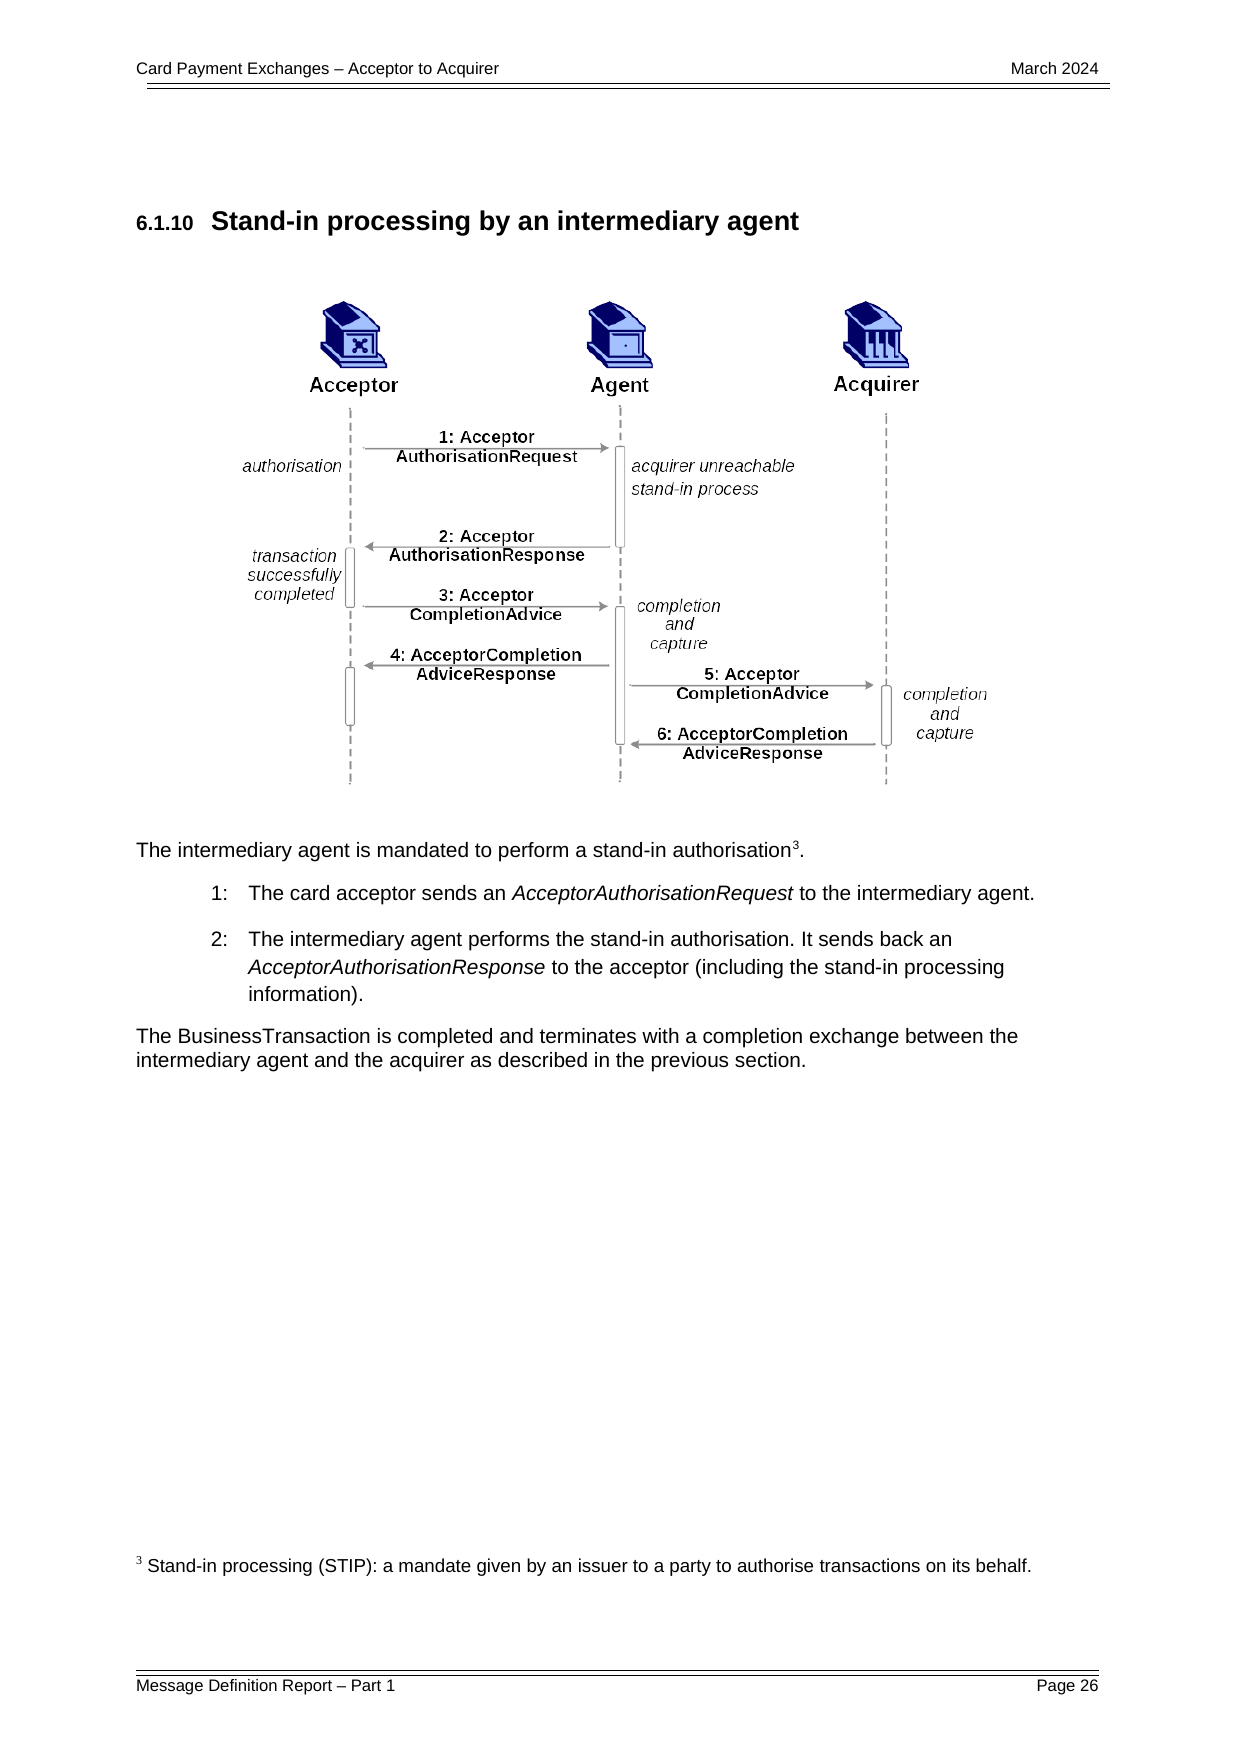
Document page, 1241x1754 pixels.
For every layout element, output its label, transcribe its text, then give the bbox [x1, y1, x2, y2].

text The intermediary agent performs the stand-in authorisation. It sends back an AcceptorAuthorisationResponse to the acceptor (including the stand-in processing information). [211, 927, 1104, 1006]
text The intermediary agent is mandated to perform a stand-in authorisation. [136, 838, 1104, 862]
text The BusinessTransaction is completed and terminates with a completion exchange between the intermediary agent and the acquirer as described in the previous section. [136, 1024, 1104, 1072]
subtitle Stand-in processing by an intermediary agent [136, 205, 1104, 236]
list The card acceptor sends an AcceptorAuthorisationRequest to the intermediary agent. [211, 881, 1104, 905]
